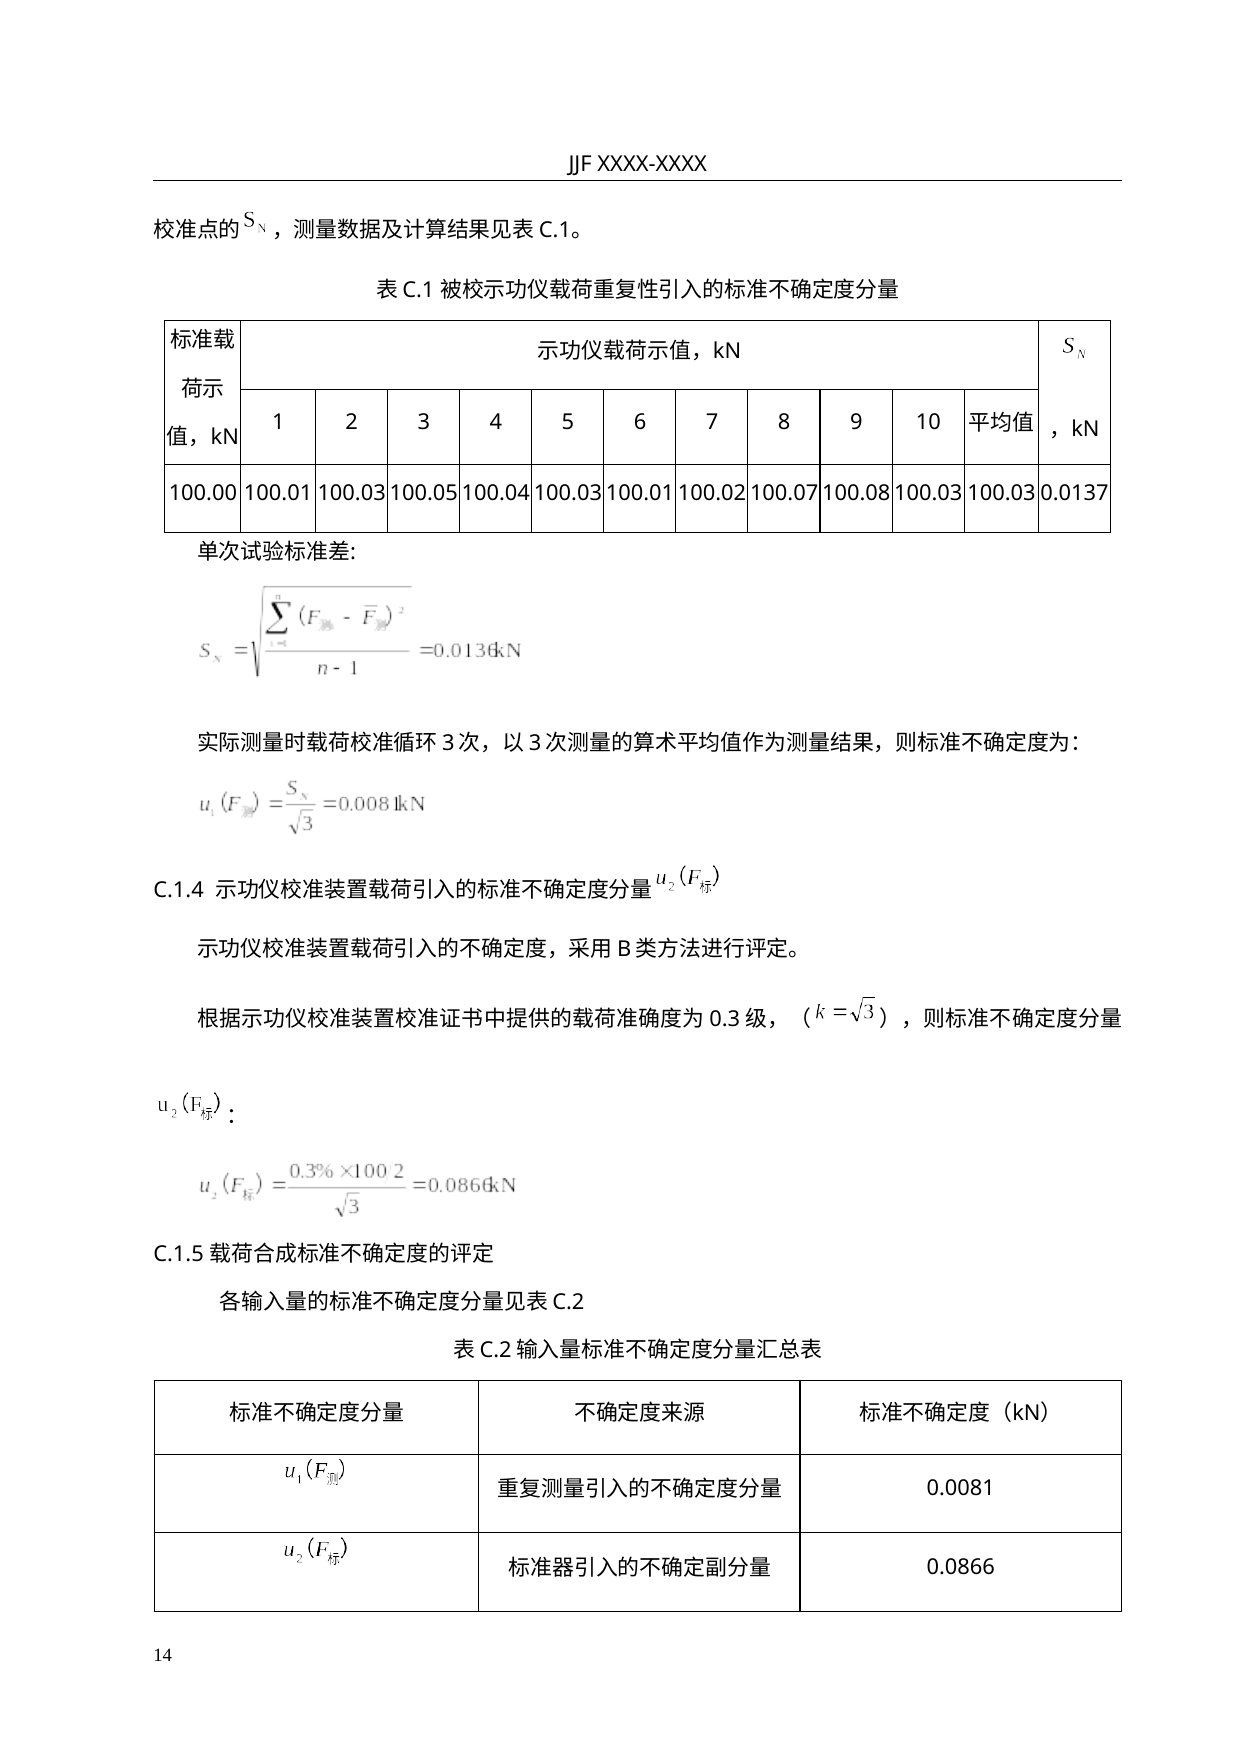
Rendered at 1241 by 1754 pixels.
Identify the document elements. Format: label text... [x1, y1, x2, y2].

text C.1.4 示功仪校准装置载荷引入的标准不确定度分量 [153, 850, 1122, 915]
table_cell 标准器引入的不确定副分量 [479, 1533, 799, 1611]
table_cell 7 [676, 390, 747, 464]
table_cell 100.01 [241, 465, 315, 532]
text 单次试验标准差: [153, 533, 1122, 566]
table_cell 100.04 [460, 465, 531, 532]
text 示功仪校准装置载荷引入的不确定度，采用B类方法进行评定。 [153, 931, 1122, 963]
table_cell 1 [241, 390, 315, 464]
table_cell [155, 1533, 478, 1611]
table_cell 9 [821, 390, 892, 464]
table_cell 2 [316, 390, 387, 464]
table_cell 6 [604, 390, 675, 464]
table_cell 10 [893, 390, 964, 464]
table_cell 重复测量引入的不确定度分量 [479, 1455, 799, 1532]
table_cell 5 [532, 390, 603, 464]
table_header ，kN [1039, 321, 1110, 464]
table_cell 100.07 [748, 465, 819, 532]
text 表C.2输入量标准不确定度分量汇总表 [153, 1332, 1122, 1364]
table_cell 0.0137 [1039, 465, 1110, 532]
table_cell 100.05 [388, 465, 459, 532]
table_cell 平均值 [965, 390, 1038, 464]
table_cell 100.03 [532, 465, 603, 532]
table_cell 4 [460, 390, 531, 464]
table_cell 100.02 [676, 465, 747, 532]
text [153, 191, 1122, 256]
table_cell 100.00 [165, 465, 240, 532]
table_cell 8 [748, 390, 819, 464]
table_header 示功仪载荷示值，kN [241, 321, 1038, 389]
table_cell 100.01 [604, 465, 675, 532]
table_cell 100.03 [893, 465, 964, 532]
text 实际测量时载荷校准循环3次，以3次测量的算术平均值作为测量结果，则标准不确定度为： [153, 724, 1122, 757]
table_cell 100.03 [316, 465, 387, 532]
table_header 标准不确定度（kN） [801, 1381, 1121, 1453]
text 表C.1 被校示功仪载荷重复性引入的标准不确定度分量 [153, 272, 1122, 304]
list C.1.5 载荷合成标准不确定度的评定 [153, 1235, 1122, 1268]
table_cell 0.0866 [801, 1533, 1121, 1611]
table_cell 100.03 [965, 465, 1038, 532]
table_header 标准载荷示值，kN [165, 321, 240, 464]
table_cell 3 [388, 390, 459, 464]
table_cell 100.08 [821, 465, 892, 532]
table_header 标准不确定度分量 [155, 1381, 478, 1453]
table_cell [155, 1455, 478, 1532]
text 各输入量的标准不确定度分量见表C.2 [153, 1284, 1122, 1316]
text 根据示功仪校准装置校准证书中提供的载荷准确度为0.3级，（），则标准不确定度分量： [153, 979, 1122, 1142]
table_cell 0.0081 [801, 1455, 1121, 1532]
table_header 不确定度来源 [479, 1381, 799, 1453]
